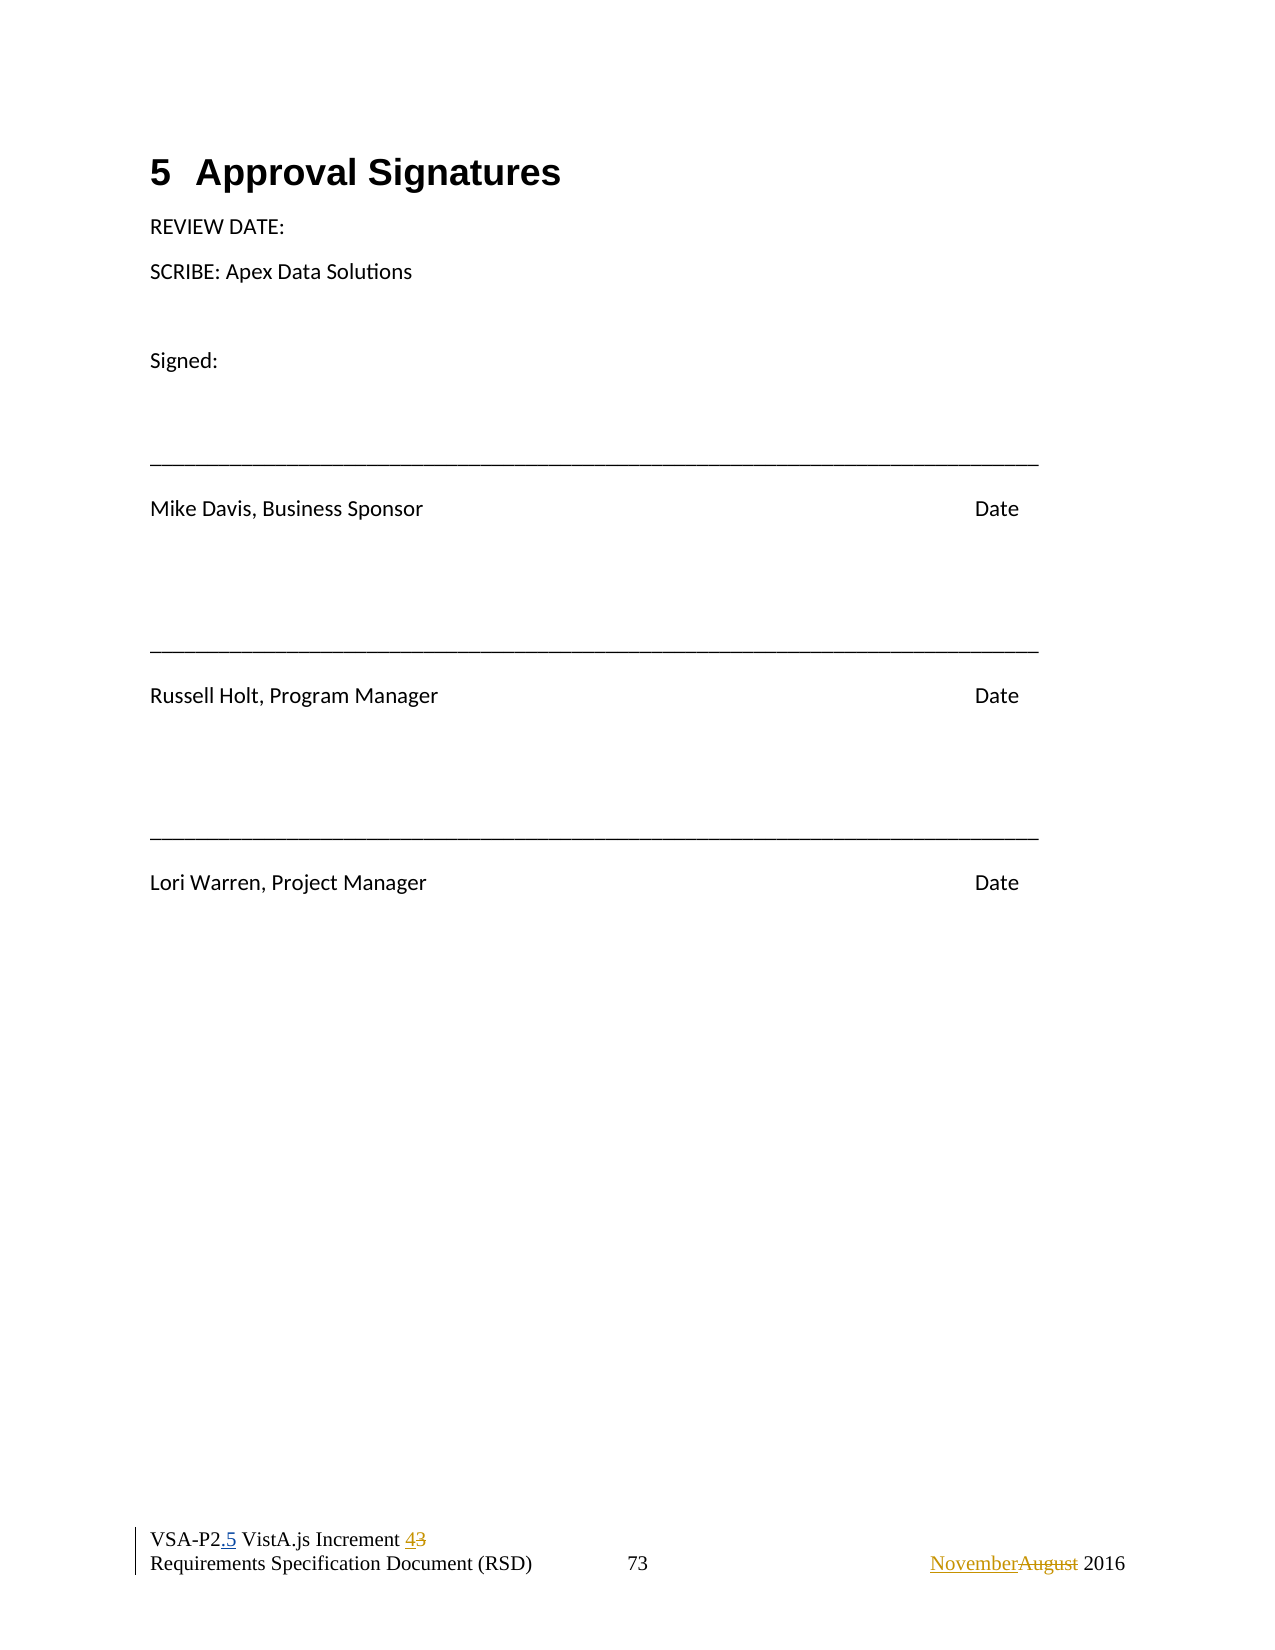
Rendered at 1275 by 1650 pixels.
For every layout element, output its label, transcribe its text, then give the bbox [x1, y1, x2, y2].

text ______________________________________________________________________________ [150, 815, 1125, 843]
text ______________________________________________________________________________ [150, 628, 1125, 656]
text SCRIBE: Apex Data Solutions [150, 257, 1125, 285]
text Lori Warren, Project Manager Date [150, 868, 1125, 896]
text Russell Holt, Program Manager Date [150, 681, 1125, 709]
text ______________________________________________________________________________ [150, 441, 1125, 469]
text Mike Davis, Business Sponsor Date [150, 494, 1125, 522]
text Signed: [150, 346, 1125, 374]
text REVIEW DATE: [150, 212, 1125, 240]
subtitle Approval Signatures [150, 150, 1125, 193]
